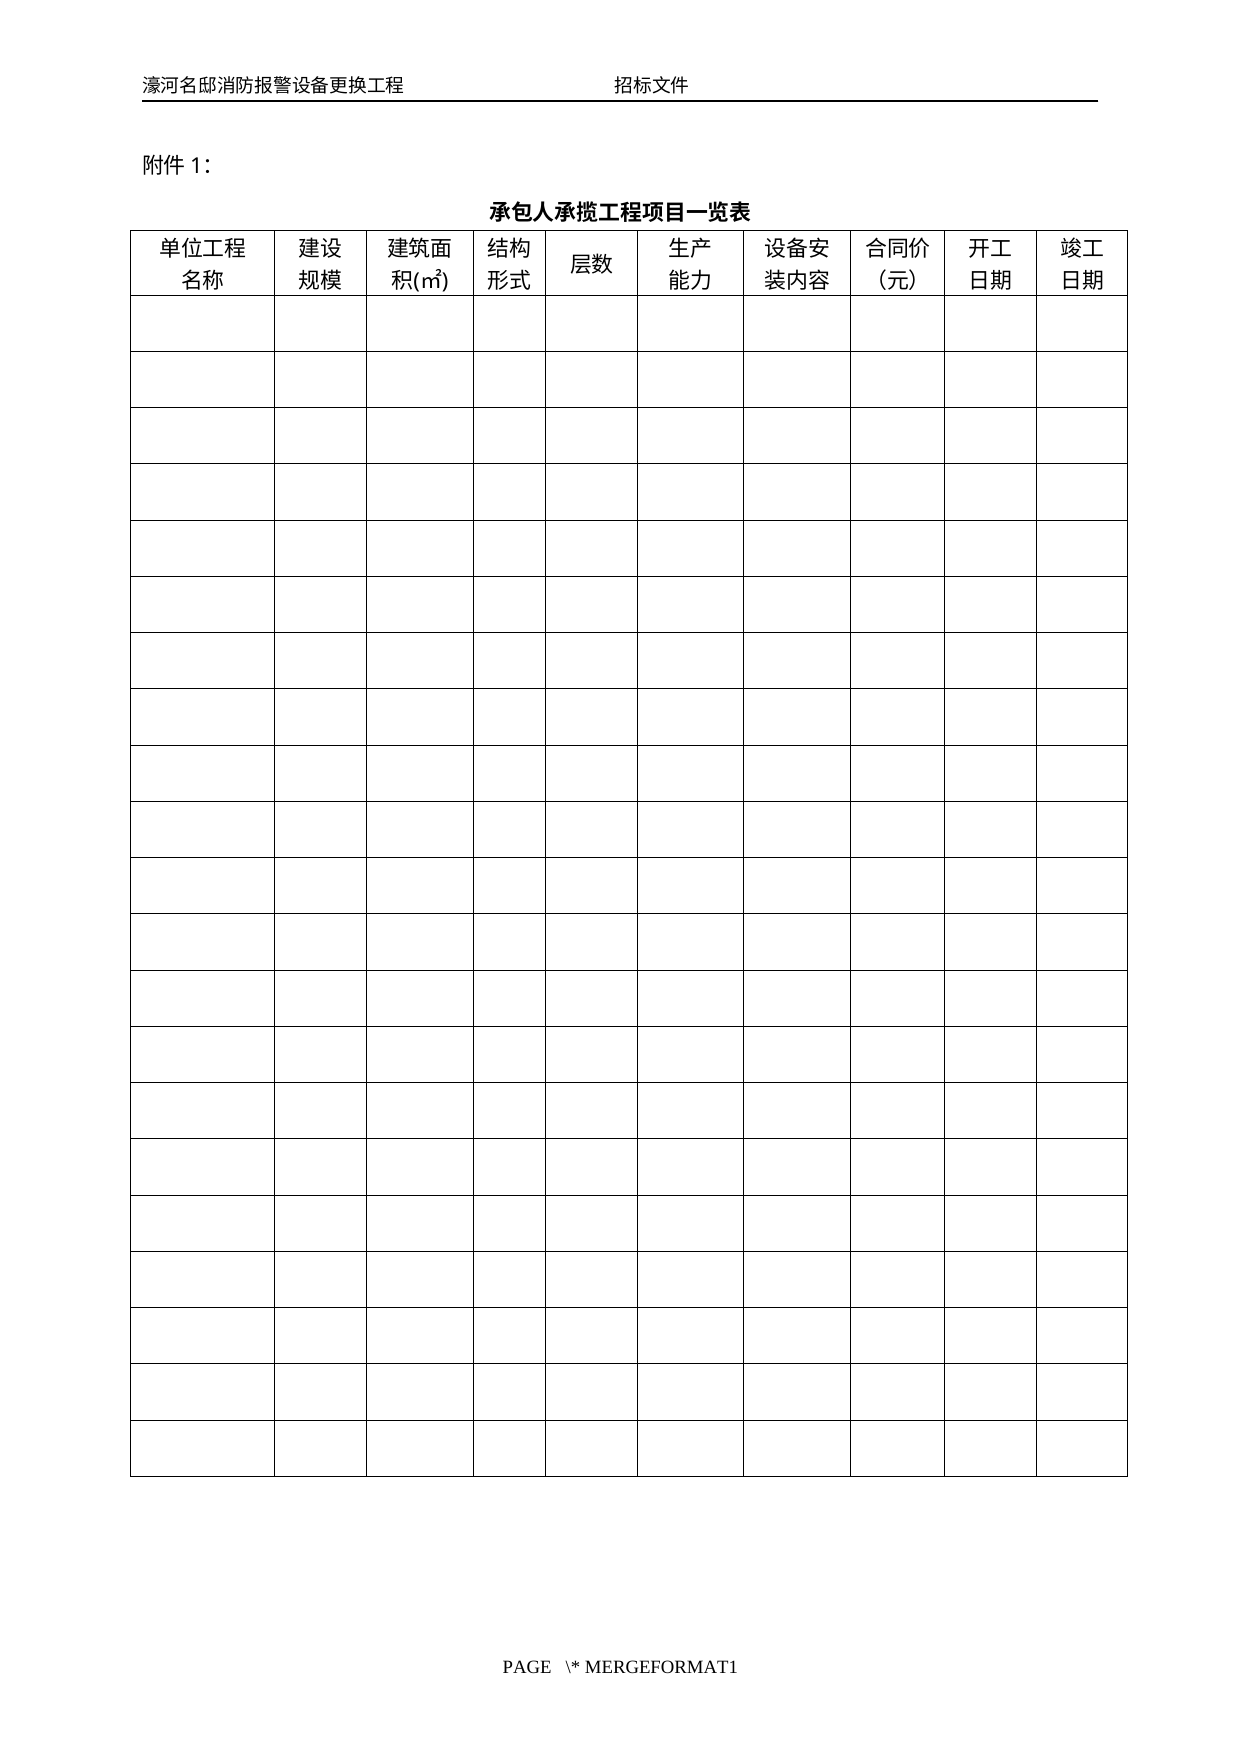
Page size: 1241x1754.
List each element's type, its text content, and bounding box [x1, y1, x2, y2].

table_cell [851, 1308, 944, 1363]
table_cell [474, 1252, 545, 1307]
table_cell [546, 1083, 637, 1138]
table_cell [744, 1139, 850, 1194]
table_cell [474, 858, 545, 913]
table_cell [131, 802, 274, 857]
table_cell [945, 1308, 1036, 1363]
table_cell [1037, 746, 1127, 801]
table_cell [851, 464, 944, 519]
table_cell [275, 971, 366, 1026]
table_cell [367, 464, 473, 519]
table_header 竣工 日期 [1037, 231, 1127, 294]
table_cell [945, 746, 1036, 801]
table_cell [851, 689, 944, 744]
table_cell [275, 1421, 366, 1476]
table_cell [131, 971, 274, 1026]
table_cell [744, 408, 850, 463]
table_cell [744, 1196, 850, 1251]
table_cell [1037, 296, 1127, 351]
table_cell [474, 689, 545, 744]
table_cell [1037, 802, 1127, 857]
table_cell [945, 858, 1036, 913]
table_cell [851, 408, 944, 463]
table_cell [474, 296, 545, 351]
table_cell [474, 746, 545, 801]
text 承包人承揽工程项目一览表 [142, 184, 1098, 230]
table_cell [131, 408, 274, 463]
table_cell [367, 746, 473, 801]
table_cell [1037, 1308, 1127, 1363]
table_cell [1037, 577, 1127, 632]
table_cell [945, 689, 1036, 744]
table_cell [367, 914, 473, 969]
table_cell [945, 296, 1036, 351]
table_cell [275, 914, 366, 969]
table_cell [851, 802, 944, 857]
table_cell [638, 971, 743, 1026]
table_cell [474, 464, 545, 519]
table_cell [546, 408, 637, 463]
table_header 结构形式 [474, 231, 545, 294]
table_cell [474, 1421, 545, 1476]
table_cell [945, 1027, 1036, 1082]
table_cell [945, 1252, 1036, 1307]
table_cell [945, 971, 1036, 1026]
table_header 层数 [546, 231, 637, 294]
table_cell [945, 577, 1036, 632]
table_cell [546, 1421, 637, 1476]
table_cell [638, 1027, 743, 1082]
table_cell [131, 1083, 274, 1138]
table_cell [131, 577, 274, 632]
text 附件1： [142, 148, 1098, 179]
table_cell [546, 971, 637, 1026]
table_cell [744, 1252, 850, 1307]
table_cell [275, 296, 366, 351]
table_cell [1037, 1196, 1127, 1251]
table_cell [474, 971, 545, 1026]
table_cell [1037, 521, 1127, 576]
table_cell [367, 1364, 473, 1419]
table_cell [945, 352, 1036, 407]
table_cell [638, 914, 743, 969]
table_cell [1037, 1421, 1127, 1476]
table_cell [275, 408, 366, 463]
table_cell [275, 1308, 366, 1363]
table_cell [367, 1139, 473, 1194]
table_cell [1037, 689, 1127, 744]
table_cell [131, 464, 274, 519]
table_cell [275, 1196, 366, 1251]
table_cell [131, 1196, 274, 1251]
table_cell [638, 1421, 743, 1476]
table_header 生产 能力 [638, 231, 743, 294]
table_cell [367, 633, 473, 688]
table_cell [546, 802, 637, 857]
table_cell [638, 689, 743, 744]
table_cell [275, 858, 366, 913]
table_cell [744, 971, 850, 1026]
table_cell [546, 1252, 637, 1307]
table_cell [744, 1421, 850, 1476]
table_cell [945, 802, 1036, 857]
table_cell [638, 577, 743, 632]
table_cell [945, 1139, 1036, 1194]
table_cell [851, 1252, 944, 1307]
table_cell [744, 802, 850, 857]
table_cell [367, 1027, 473, 1082]
table_cell [367, 1083, 473, 1138]
table_cell [367, 1252, 473, 1307]
table_cell [851, 971, 944, 1026]
table_cell [638, 1083, 743, 1138]
table_cell [546, 352, 637, 407]
table_cell [367, 577, 473, 632]
table_cell [1037, 971, 1127, 1026]
table_cell [474, 1139, 545, 1194]
table_cell [546, 1027, 637, 1082]
table_cell [851, 521, 944, 576]
table_cell [638, 802, 743, 857]
table_cell [638, 464, 743, 519]
table_cell [744, 1364, 850, 1419]
table_cell [1037, 408, 1127, 463]
table_cell [275, 1252, 366, 1307]
table_cell [638, 1252, 743, 1307]
table_header 开工 日期 [945, 231, 1036, 294]
table_cell [546, 464, 637, 519]
table_cell [945, 521, 1036, 576]
table_cell [638, 746, 743, 801]
table_cell [1037, 914, 1127, 969]
table_cell [546, 689, 637, 744]
table_cell [851, 1139, 944, 1194]
table_cell [367, 971, 473, 1026]
table_cell [851, 633, 944, 688]
table_cell [945, 1421, 1036, 1476]
table_cell [131, 689, 274, 744]
table_cell [474, 633, 545, 688]
table_cell [474, 1364, 545, 1419]
table_cell [546, 1139, 637, 1194]
table_cell [275, 577, 366, 632]
table_cell [546, 746, 637, 801]
table_cell [275, 746, 366, 801]
table_cell [945, 1364, 1036, 1419]
table_header 设备安装内容 [744, 231, 850, 294]
table_cell [744, 858, 850, 913]
table_cell [851, 352, 944, 407]
table_cell [131, 1364, 274, 1419]
table_cell [945, 914, 1036, 969]
table_cell [638, 296, 743, 351]
table_cell [638, 633, 743, 688]
table_cell [945, 1083, 1036, 1138]
table_cell [275, 1027, 366, 1082]
table_cell [367, 408, 473, 463]
table_cell [851, 1027, 944, 1082]
table_cell [367, 858, 473, 913]
table_cell [474, 1083, 545, 1138]
table_cell [851, 1421, 944, 1476]
table_cell [744, 746, 850, 801]
table_cell [546, 296, 637, 351]
table_cell [638, 352, 743, 407]
table_cell [474, 521, 545, 576]
table_cell [1037, 1083, 1127, 1138]
table_header 合同价（元） [851, 231, 944, 294]
table_cell [474, 352, 545, 407]
table_cell [131, 914, 274, 969]
table_cell [851, 1364, 944, 1419]
table_cell [131, 1308, 274, 1363]
table_cell [275, 1139, 366, 1194]
table_cell [546, 577, 637, 632]
table_cell [367, 352, 473, 407]
table_cell [638, 858, 743, 913]
table_cell [474, 1196, 545, 1251]
table_header 单位工程 名称 [131, 231, 274, 294]
table_cell [546, 1364, 637, 1419]
table_cell [1037, 858, 1127, 913]
table_cell [367, 521, 473, 576]
table_cell [367, 1196, 473, 1251]
table_cell [744, 521, 850, 576]
table_cell [546, 914, 637, 969]
table_cell [474, 914, 545, 969]
table_cell [275, 352, 366, 407]
table_cell [367, 802, 473, 857]
table_cell [638, 1308, 743, 1363]
table_cell [474, 802, 545, 857]
table_cell [474, 577, 545, 632]
table_cell [1037, 1139, 1127, 1194]
table_cell [275, 464, 366, 519]
table_cell [744, 464, 850, 519]
table_cell [474, 1308, 545, 1363]
table_cell [744, 577, 850, 632]
table_cell [275, 1364, 366, 1419]
table_cell [1037, 352, 1127, 407]
table_cell [275, 689, 366, 744]
table_cell [945, 633, 1036, 688]
table_cell [1037, 464, 1127, 519]
table_cell [744, 689, 850, 744]
table_cell [638, 1139, 743, 1194]
table_cell [744, 914, 850, 969]
table_cell [744, 296, 850, 351]
table_cell [367, 689, 473, 744]
table_cell [546, 1196, 637, 1251]
table_cell [1037, 1252, 1127, 1307]
table_cell [546, 858, 637, 913]
table_cell [474, 1027, 545, 1082]
table_cell [131, 352, 274, 407]
table_cell [1037, 1027, 1127, 1082]
table_cell [131, 858, 274, 913]
table_cell [744, 1083, 850, 1138]
table_cell [131, 1421, 274, 1476]
table_cell [638, 521, 743, 576]
table_cell [546, 1308, 637, 1363]
table_cell [131, 1252, 274, 1307]
table_cell [275, 802, 366, 857]
table_cell [638, 1364, 743, 1419]
table_cell [275, 1083, 366, 1138]
table_cell [945, 408, 1036, 463]
table_cell [945, 1196, 1036, 1251]
table_cell [131, 296, 274, 351]
table_cell [1037, 1364, 1127, 1419]
table_cell [131, 746, 274, 801]
table_cell [474, 408, 545, 463]
table_cell [1037, 633, 1127, 688]
table_cell [131, 521, 274, 576]
table_cell [851, 858, 944, 913]
table_cell [638, 408, 743, 463]
table_cell [275, 521, 366, 576]
table_cell [744, 352, 850, 407]
table_cell [638, 1196, 743, 1251]
table_cell [744, 1308, 850, 1363]
table_header 建筑面积(㎡) [367, 231, 473, 294]
table_cell [744, 633, 850, 688]
table_cell [367, 1308, 473, 1363]
table_cell [131, 1027, 274, 1082]
table_cell [367, 296, 473, 351]
table_cell [275, 633, 366, 688]
table_cell [131, 633, 274, 688]
table_cell [546, 521, 637, 576]
table_cell [851, 577, 944, 632]
table_header 建设 规模 [275, 231, 366, 294]
table_cell [131, 1139, 274, 1194]
table_cell [546, 633, 637, 688]
table_cell [851, 914, 944, 969]
table_cell [367, 1421, 473, 1476]
table_cell [851, 1083, 944, 1138]
table_cell [945, 464, 1036, 519]
table_cell [744, 1027, 850, 1082]
table_cell [851, 1196, 944, 1251]
table_cell [851, 296, 944, 351]
table_cell [851, 746, 944, 801]
